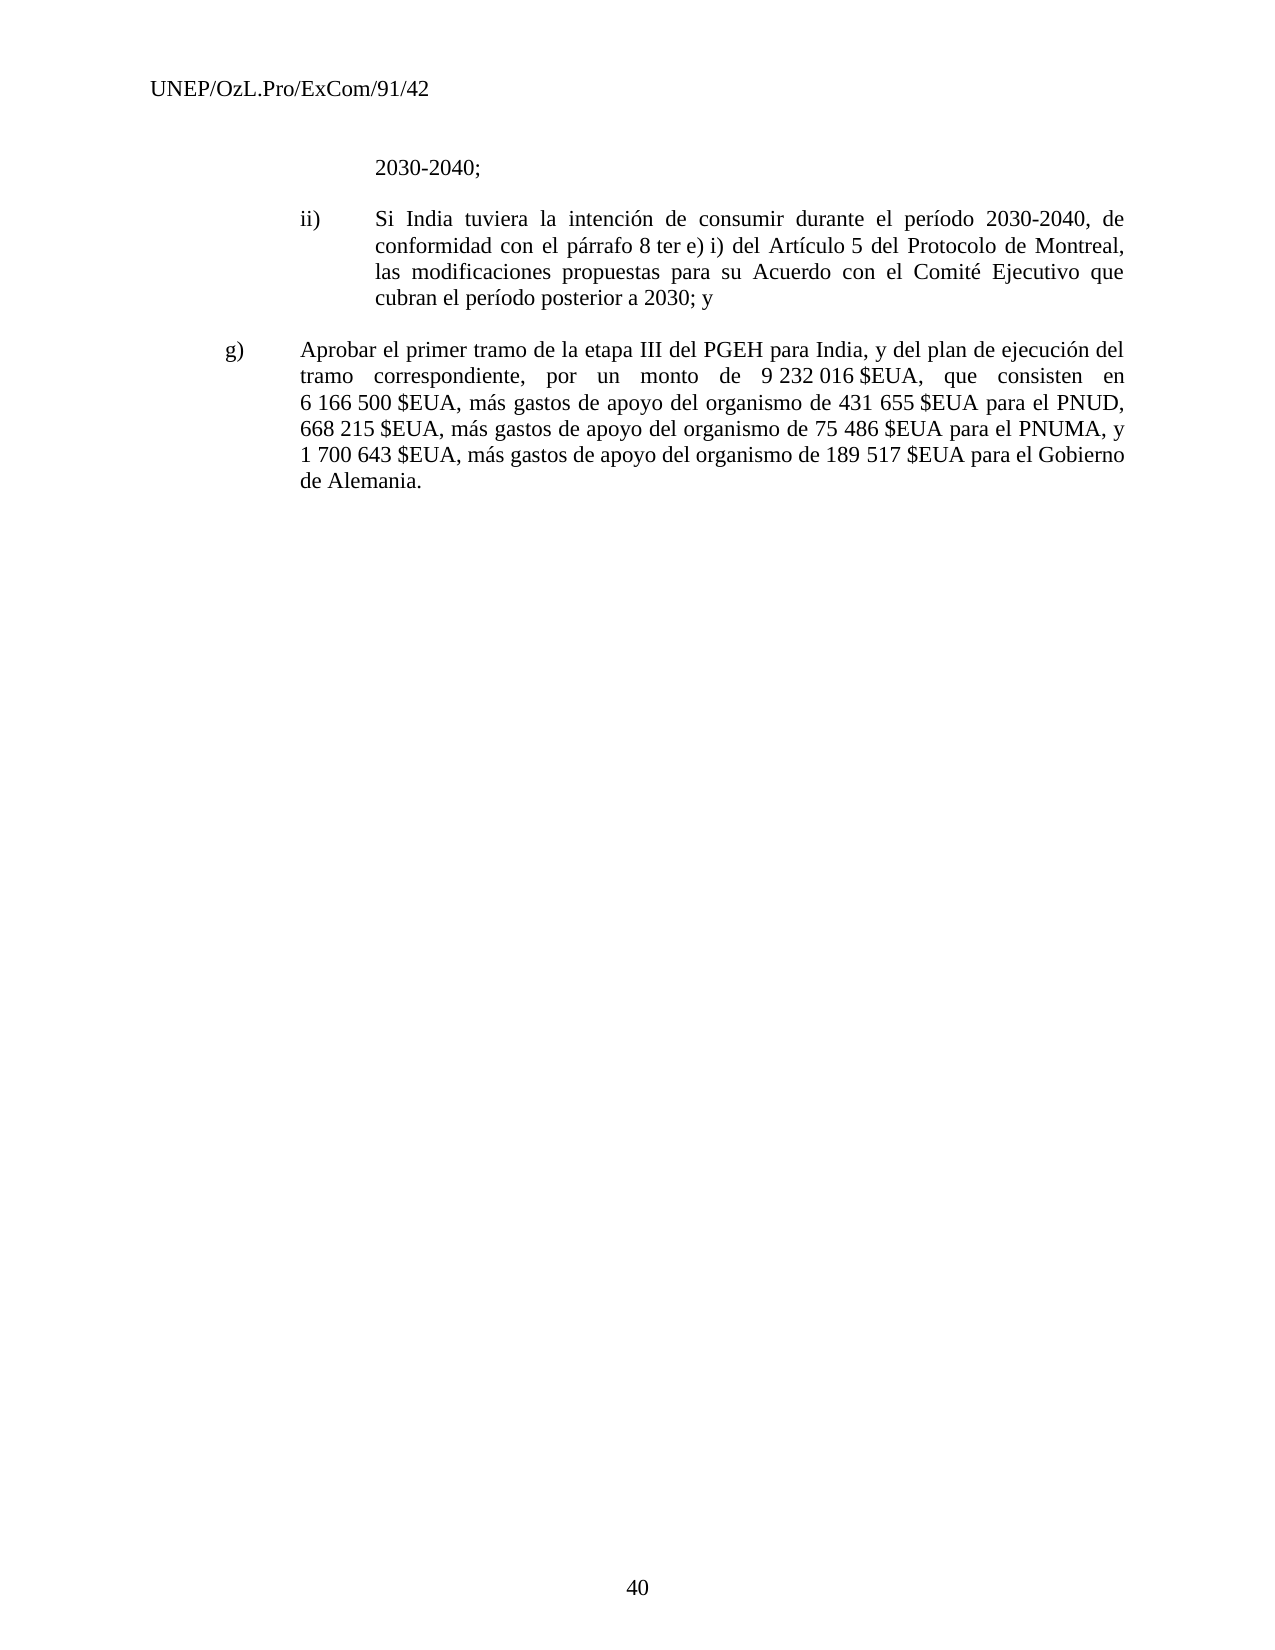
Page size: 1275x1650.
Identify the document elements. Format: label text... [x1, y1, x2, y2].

list Aprobar el primer tramo de la etapa III del PGEH para India, y del plan de ejecución del tramo correspondiente, por un monto de 9 232 016 $EUA, que consisten en 6 166 500 $EUA, más gastos de apoyo del organismo de 431 655 $EUA para el PNUD, 668 215 $EUA, más gastos de apoyo del organismo de 75 486 $EUA para el PNUMA, y 1 700 643 $EUA, más gastos de apoyo del organismo de 189 517 $EUA para el Gobierno de Alemania. [225, 336, 1125, 494]
list Si India tuviera la intención de consumir durante el período 2030-2040, de conformidad con el párrafo 8 ter e) i) del Artículo 5 del Protocolo de Montreal, las modificaciones propuestas para su Acuerdo con el Comité Ejecutivo que cubran el período posterior a 2030; y [300, 205, 1125, 311]
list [300, 154, 1125, 180]
